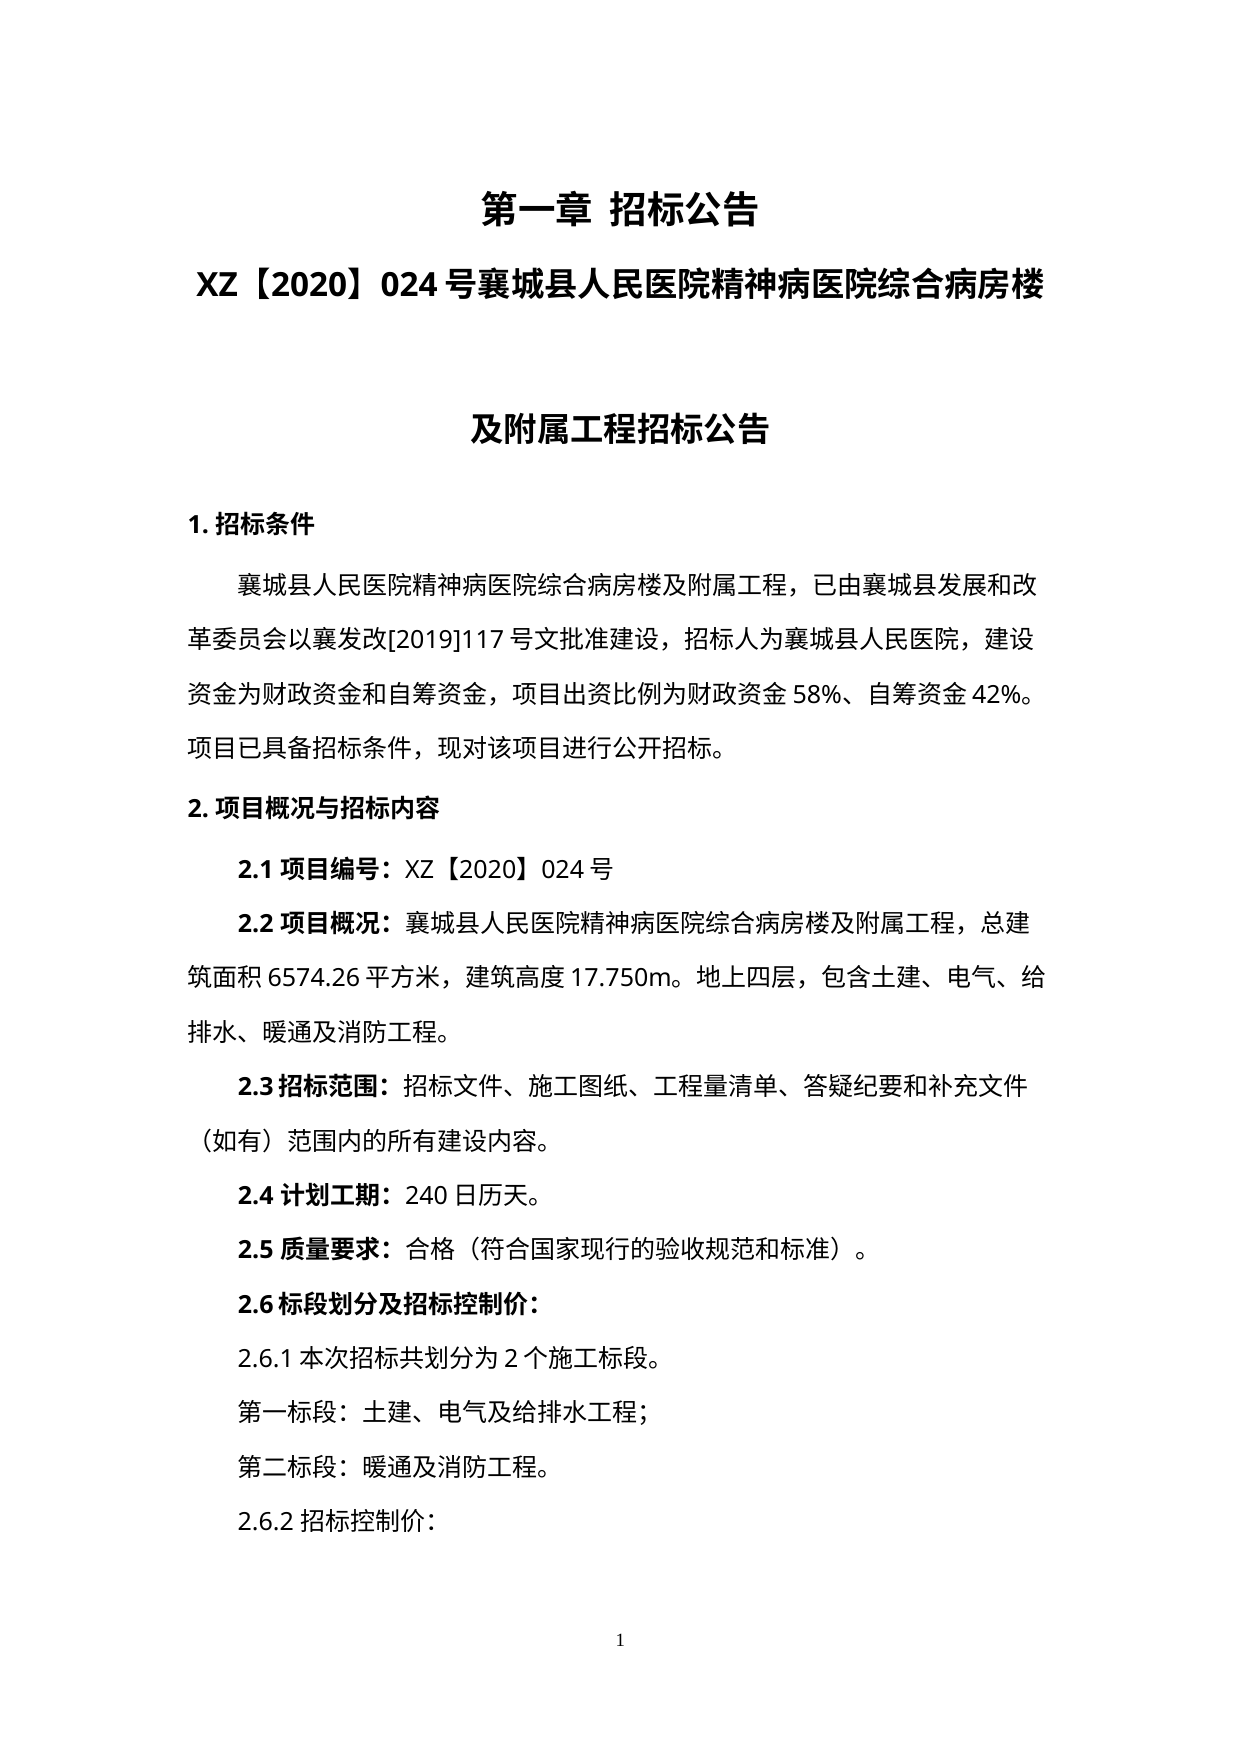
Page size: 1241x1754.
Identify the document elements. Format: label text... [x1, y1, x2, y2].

text XZ【2020】024号襄城县人民医院精神病医院综合病房楼及附属工程招标公告 [187, 234, 1053, 475]
text 2.6.1本次招标共划分为2个施工标段。 [187, 1338, 1053, 1375]
text 襄城县人民医院精神病医院综合病房楼及附属工程，已由襄城县发展和改革委员会以襄发改[2019]117号文批准建设，招标人为襄城县人民医院，建设资金为财政资金和自筹资金，项目出资比例为财政资金58%、自筹资金42%。项目已具备招标条件，现对该项目进行公开招标。 [187, 565, 1053, 765]
text 第一章 招标公告 [187, 180, 1053, 234]
text 2.1 项目编号：XZ【2020】024号 [187, 849, 1053, 885]
text 1. 招标条件 [187, 499, 1053, 547]
text 2.3招标范围：招标文件、施工图纸、工程量清单、答疑纪要和补充文件（如有）范围内的所有建设内容。 [187, 1067, 1053, 1157]
text 2.2 项目概况：襄城县人民医院精神病医院综合病房楼及附属工程，总建筑面积6574.26平方米，建筑高度17.750m。地上四层，包含土建、电气、给排水、暖通及消防工程。 [187, 903, 1053, 1048]
text 第一标段：土建、电气及给排水工程； [187, 1393, 1053, 1429]
text 2.4 计划工期：240日历天。 [187, 1175, 1053, 1212]
text 2. 项目概况与招标内容 [187, 783, 1053, 831]
text 2.6.2 招标控制价： [187, 1502, 1053, 1538]
text 2.5 质量要求：合格（符合国家现行的验收规范和标准）。 [187, 1230, 1053, 1266]
text 2.6标段划分及招标控制价： [187, 1284, 1053, 1320]
text 第二标段：暖通及消防工程。 [187, 1447, 1053, 1483]
